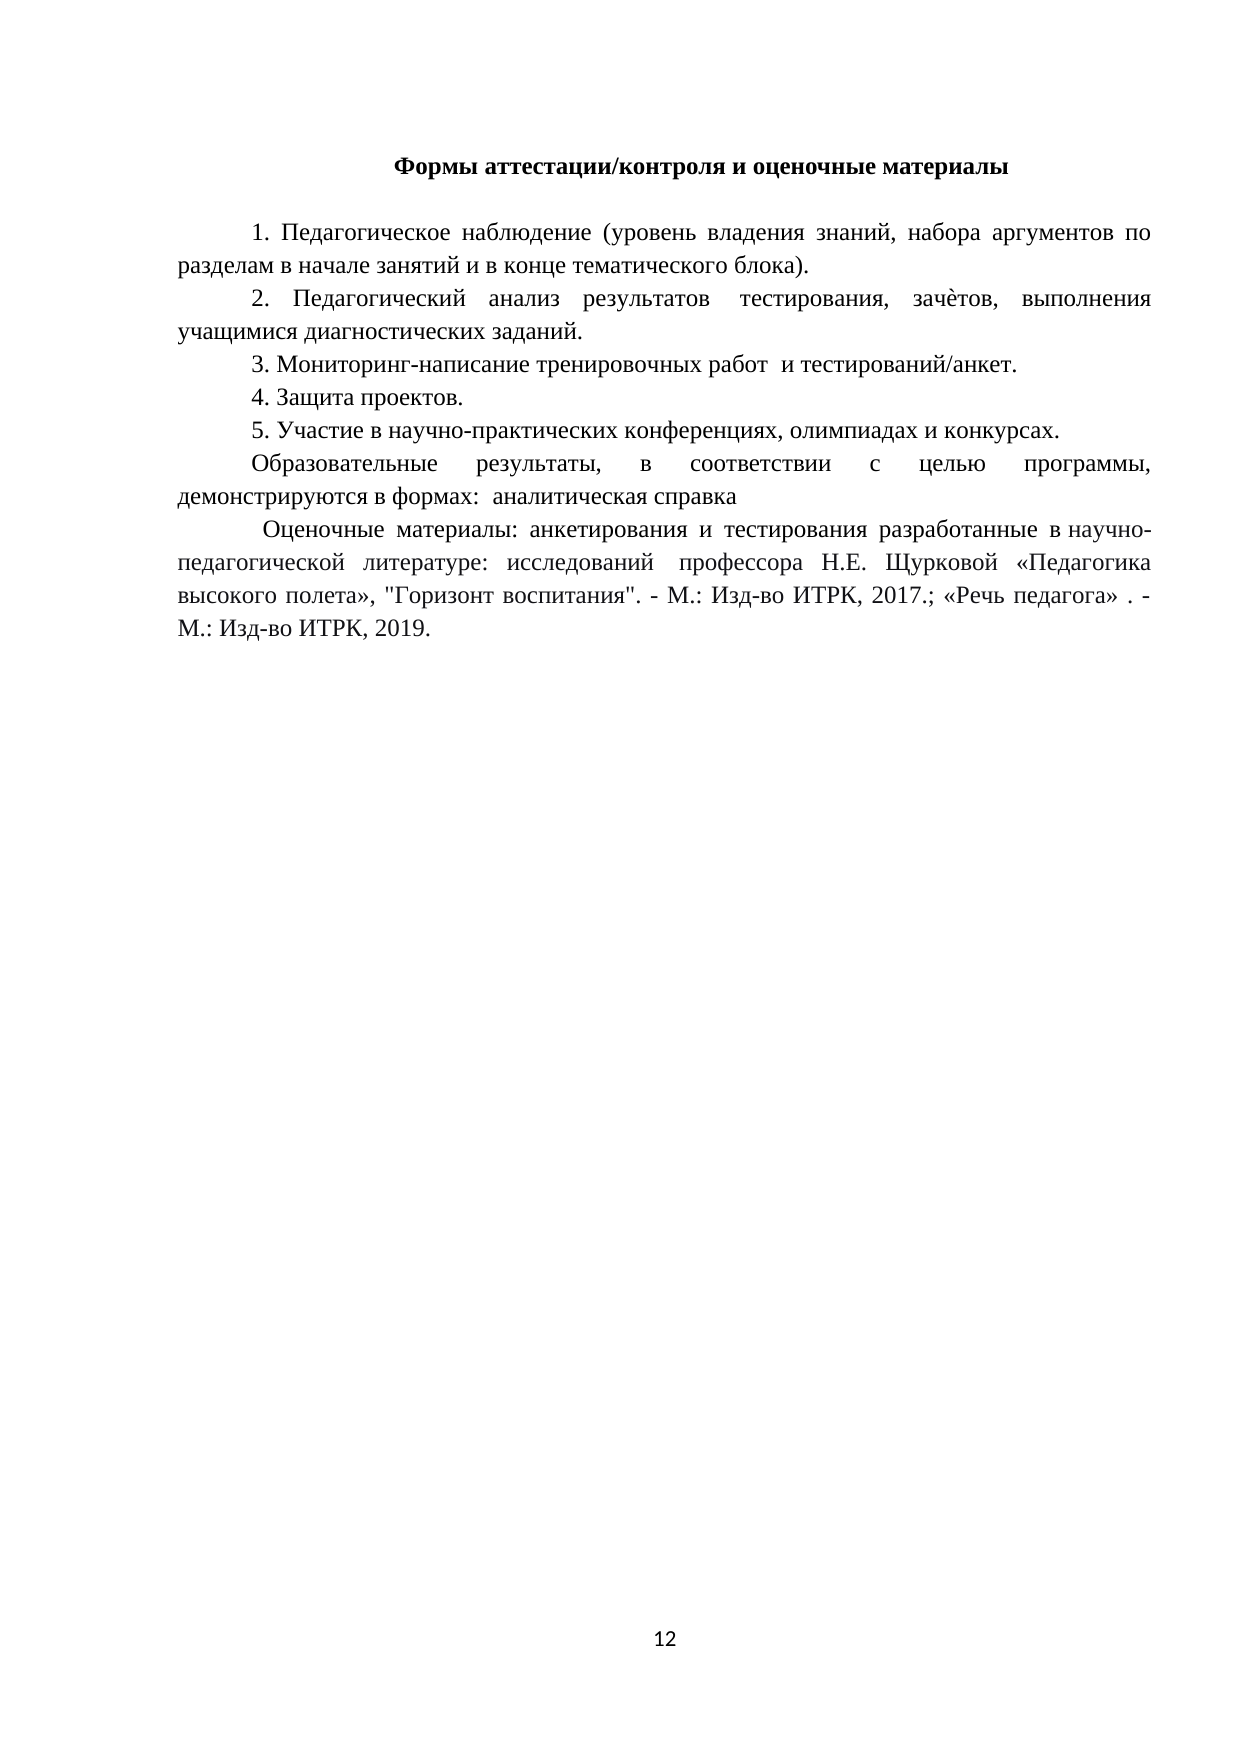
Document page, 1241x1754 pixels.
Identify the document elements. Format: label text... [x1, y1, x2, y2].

text 2. Педагогический анализ результатов тестирования, зачѐтов, выполнения учащимися диагностических заданий. [177, 283, 1152, 345]
text 5. Участие в научно-практических конференциях, олимпиадах и конкурсах. [177, 415, 1152, 444]
text Формы аттестации/контроля и оценочные материалы [177, 151, 1152, 180]
text 1. Педагогическое наблюдение (уровень владения знаний, набора аргументов по разделам в начале занятий и в конце тематического блока). [177, 217, 1152, 279]
text 3. Мониторинг-написание тренировочных работ и тестирований/анкет. [177, 349, 1152, 378]
text Образовательные результаты, в соответствии с целью программы, демонстрируются в формах: аналитическая справка [177, 448, 1152, 510]
text Оценочные материалы: анкетирования и тестирования разработанные в научно-педагогической литературе: исследований профессора Н.Е. Щурковой «Педагогика высокого полета», "Горизонт воспитания". - М.: Изд-во ИТРК, 2017.; «Речь педагога» . - М.: Изд-во ИТРК, 2019. [177, 514, 1152, 642]
text 4. Защита проектов. [177, 382, 1152, 411]
